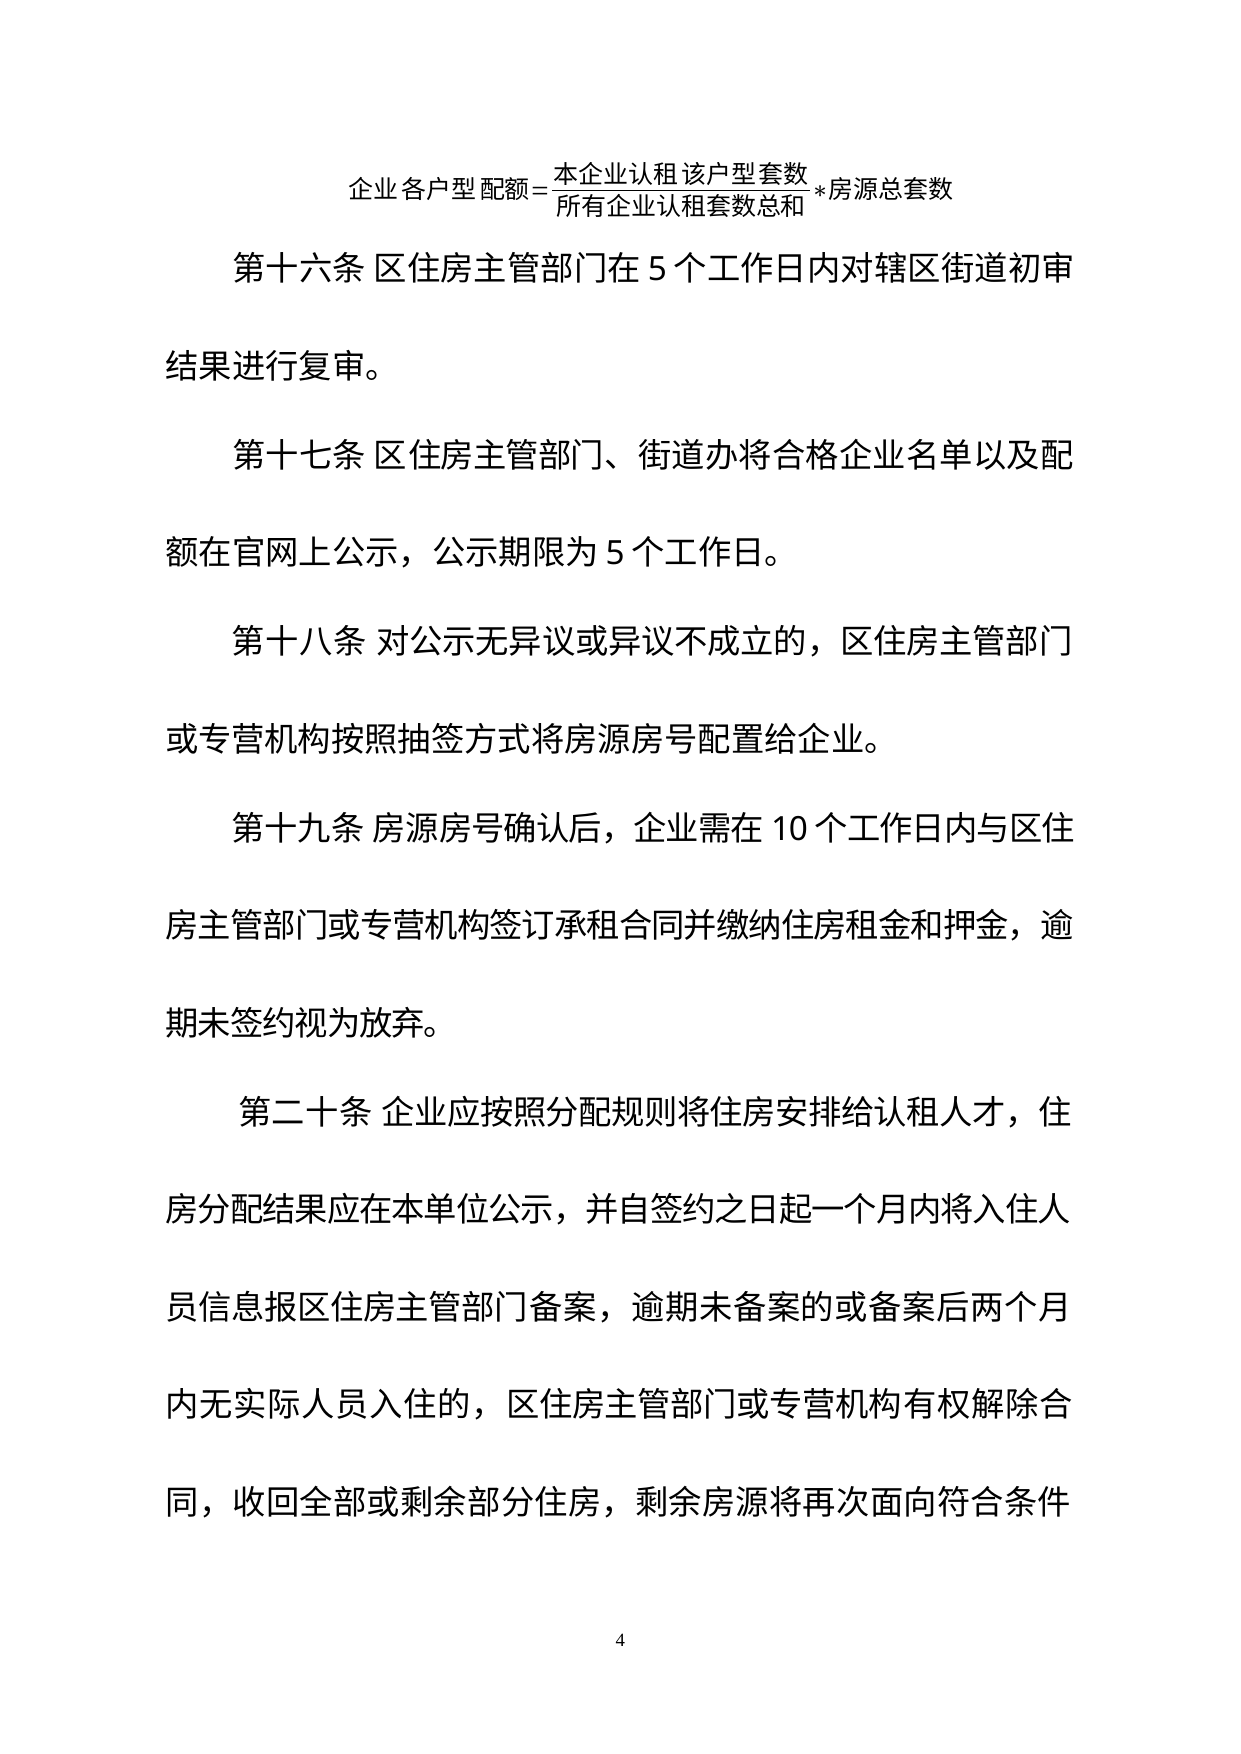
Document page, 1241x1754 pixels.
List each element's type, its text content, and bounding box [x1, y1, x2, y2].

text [165, 1077, 1073, 1532]
text 第十九条 房源房号确认后，企业需在10个工作日内与区住房主管部门或专营机构签订承租合同并缴纳住房租金和押金，逾期未签约视为放弃。 [165, 793, 1075, 1053]
text 第十六条 区住房主管部门在5个工作日内对辖区街道初审结果进行复审。 [165, 233, 1075, 396]
text 第十七条 区住房主管部门、街道办将合格企业名单以及配额在官网上公示，公示期限为5个工作日。 [165, 420, 1075, 583]
text 第十八条 对公示无异议或异议不成立的，区住房主管部门或专营机构按照抽签方式将房源房号配置给企业。 [165, 607, 1075, 769]
